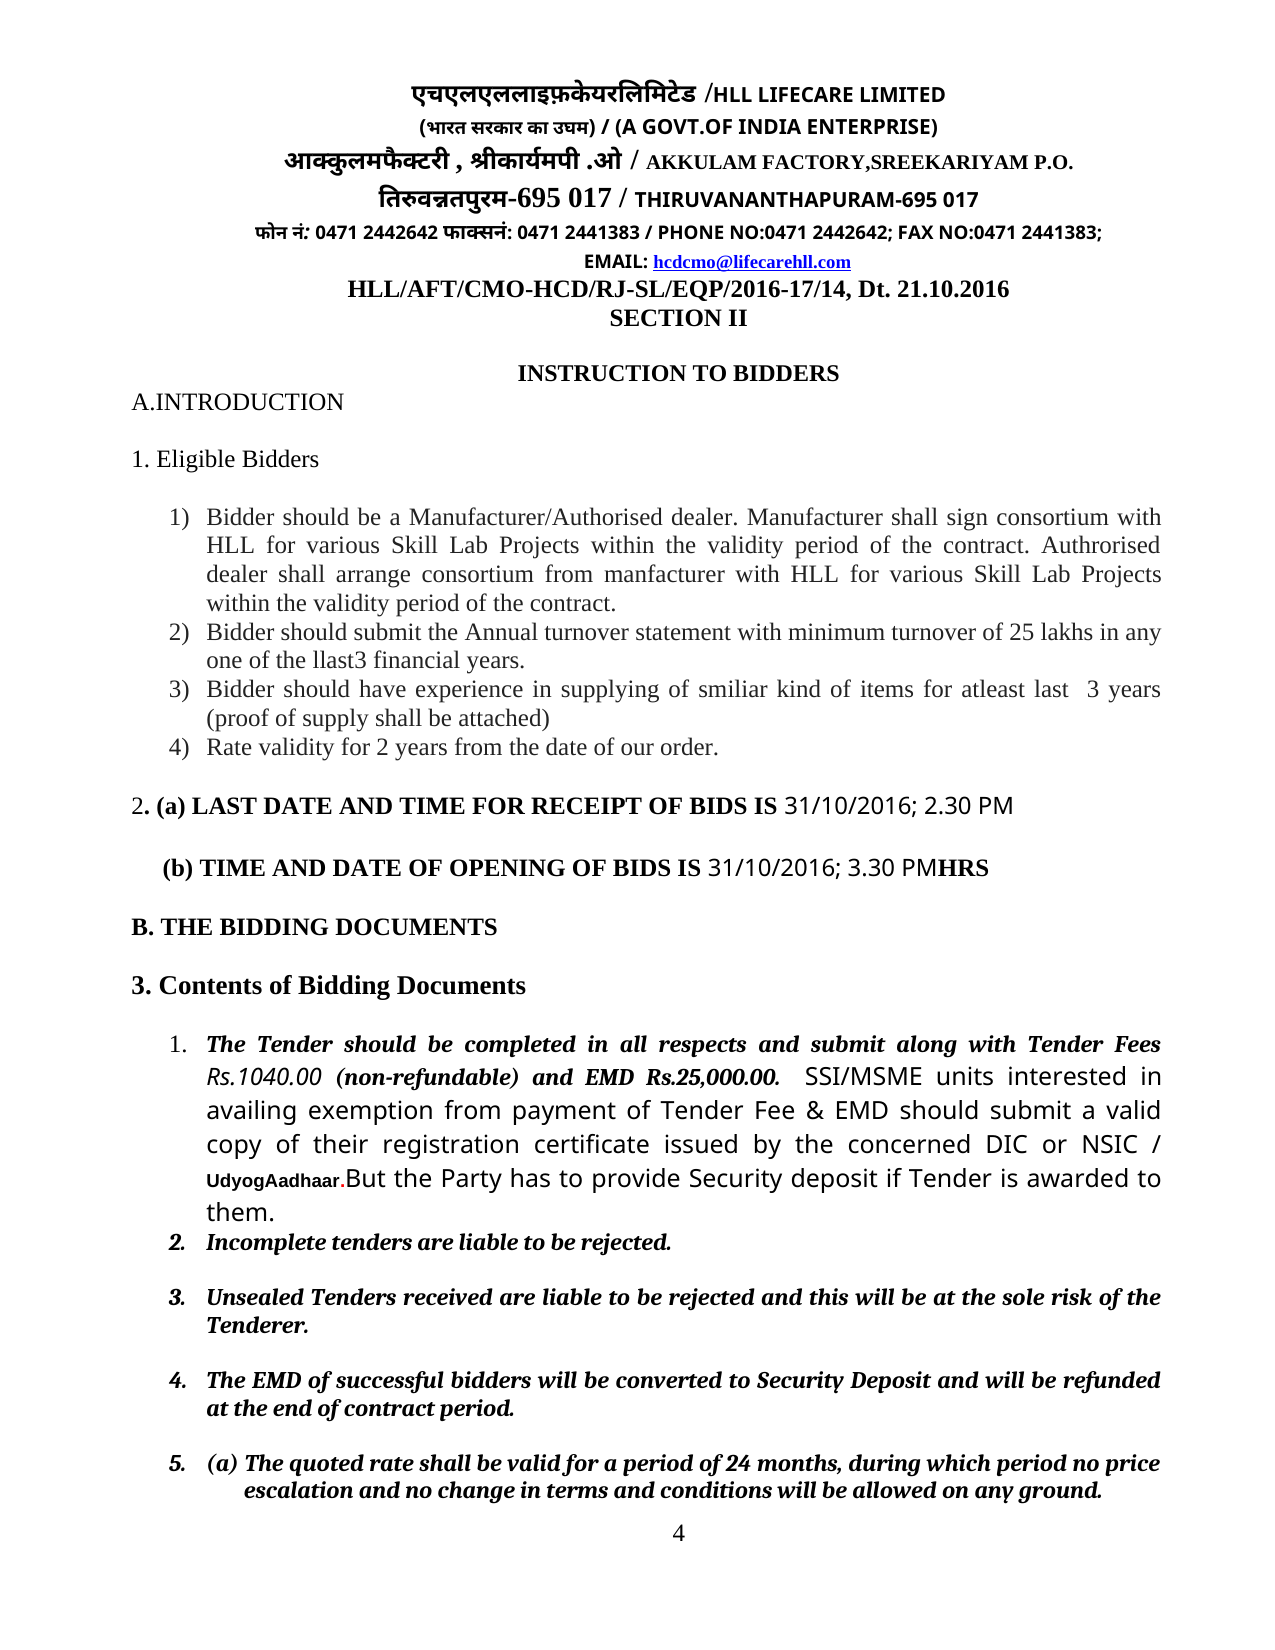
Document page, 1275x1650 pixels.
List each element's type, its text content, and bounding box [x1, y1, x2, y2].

list Bidder should submit the Annual turnover statement with minimum turnover of 25 lakhs in any one of the llast3 financial years. [169, 617, 1162, 674]
text 2. (a) LAST DATE AND TIME FOR RECEIPT OF BIDS IS 31/10/2016; 2.30 PM [131, 789, 1162, 822]
text INSTRUCTION TO BIDDERS [131, 359, 1226, 387]
list Rate validity for 2 years from the date of our order. [169, 732, 1162, 760]
text (b) TIME AND DATE OF OPENING OF BIDS IS 31/10/2016; 3.30 PMHRS [131, 850, 1162, 883]
list Bidder should be a Manufacturer/Authorised dealer. Manufacturer shall sign consortium with HLL for various Skill Lab Projects within the validity period of the contract. Authrorised dealer shall arrange consortium from manfacturer with HLL for various Skill Lab Projects within the validity period of the contract. [169, 502, 1162, 617]
list Unsealed Tenders received are liable to be rejected and this will be at the sole risk of the Tenderer. [169, 1284, 1162, 1339]
text B. THE BIDDING DOCUMENTS [131, 912, 1162, 941]
text 1. Eligible Bidders [131, 444, 1162, 473]
list Incomplete tenders are liable to be rejected. [169, 1229, 1162, 1256]
list The Tender should be completed in all respects and submit along with Tender Fees Rs.1040.00 (non-refundable) and EMD Rs.25,000.00. SSI/MSME units interested in availing exemption from payment of Tender Fee & EMD should submit a valid copy of their registration certificate issued by the concerned DIC or NSIC / UdyogAadhaar.But the Party has to provide Security deposit if Tender is awarded to them. [169, 1029, 1162, 1229]
text A.INTRODUCTION [131, 387, 1162, 415]
text 3. Contents of Bidding Documents [131, 969, 1162, 1000]
list (a) The quoted rate shall be valid for a period of 24 months, during which period no price escalation and no change in terms and conditions will be allowed on any ground. [169, 1450, 1162, 1505]
list Bidder should have experience in supplying of smiliar kind of items for atleast last 3 years (proof of supply shall be attached) [169, 674, 1162, 732]
list The EMD of successful bidders will be converted to Security Deposit and will be refunded at the end of contract period. [169, 1367, 1162, 1422]
text SECTION II [131, 303, 1226, 331]
